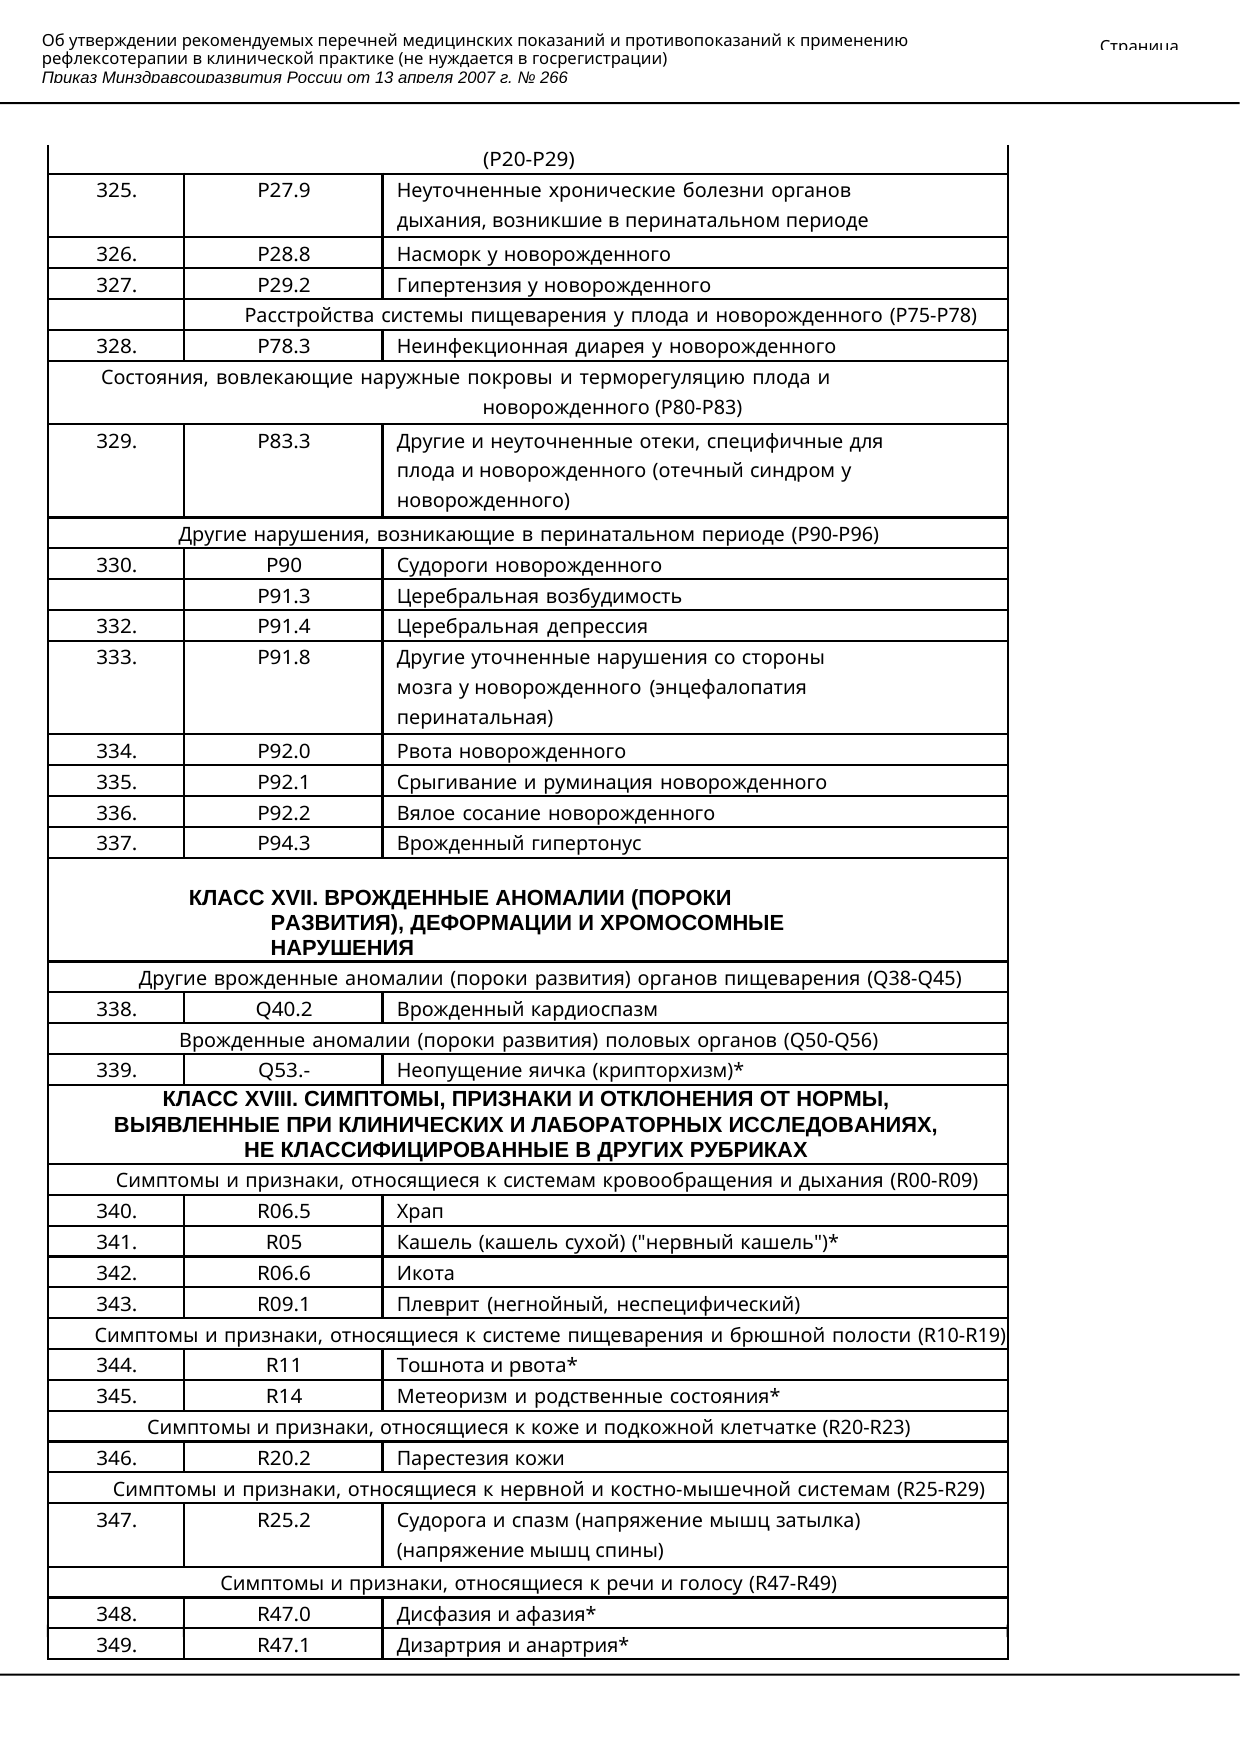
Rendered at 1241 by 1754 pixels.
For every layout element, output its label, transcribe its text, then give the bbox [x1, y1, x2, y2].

table_cell Тошнота и рвота* [384, 1350, 1007, 1379]
table_cell Икота [384, 1258, 1007, 1286]
table_cell Симптомы и признаки, относящиеся к системе пищеварения и брюшной полости (R10-R19) [49, 1319, 1007, 1348]
table_cell Р90 [185, 549, 381, 578]
table_cell 327. [49, 269, 183, 298]
table_cell Храп [384, 1196, 1007, 1224]
table_cell 342. [49, 1258, 183, 1286]
table_cell 343. [49, 1288, 183, 1317]
table_cell 349. [49, 1629, 183, 1658]
table_cell Дисфазия и афазия* [384, 1599, 1007, 1627]
table_cell R06.6 [185, 1258, 381, 1286]
table_cell Р91.3 [185, 580, 381, 609]
table_cell 328. [49, 331, 183, 359]
table_cell Врожденный кардиоспазм [384, 993, 1007, 1022]
table_cell Другие и неуточненные отеки, специфичные для плода и новорожденного (отечный синдром у новорожденного) [384, 425, 1007, 516]
table_cell 345. [49, 1381, 183, 1409]
table_cell Гипертензия у новорожденного [384, 269, 1007, 298]
table_cell Q53.- [185, 1055, 381, 1084]
table_cell 347. [49, 1504, 183, 1566]
table_cell 336. [49, 797, 183, 826]
table_cell Судороги новорожденного [384, 549, 1007, 578]
table_cell Срыгивание и руминация новорожденного [384, 766, 1007, 795]
table_cell Р78.3 [185, 331, 381, 359]
table_cell Состояния, вовлекающие наружные покровы и терморегуляцию плода и новорожденного (Р80-Р83) [49, 362, 1007, 423]
table_cell R09.1 [185, 1288, 381, 1317]
table_cell 344. [49, 1350, 183, 1379]
table_cell 330. [49, 549, 183, 578]
table_cell 333. [49, 642, 183, 733]
table_cell Q40.2 [185, 993, 381, 1022]
table_cell Р91.8 [185, 642, 381, 733]
table_cell Р29.2 [185, 269, 381, 298]
table_cell 326. [49, 238, 183, 267]
table_cell Расстройства системы пищеварения у плода и новорожденного (Р75-Р78) [185, 300, 1007, 329]
table_cell Симптомы и признаки, относящиеся к коже и подкожной клетчатке (R20-R23) [49, 1412, 1007, 1440]
table_cell КЛАСС XVII. ВРОЖДЕННЫЕ АНОМАЛИИ (ПОРОКИ РАЗВИТИЯ), ДЕФОРМАЦИИ И ХРОМОСОМНЫЕ НАРУШЕНИЯ [49, 859, 1007, 960]
table_cell Симптомы и признаки, относящиеся к речи и голосу (R47-R49) [49, 1568, 1007, 1596]
table_cell Вялое сосание новорожденного [384, 797, 1007, 826]
table_cell Р94.3 [185, 828, 381, 857]
table_cell Парестезия кожи [384, 1443, 1007, 1471]
table_cell R05 [185, 1227, 381, 1255]
table_cell R20.2 [185, 1443, 381, 1471]
table_cell Врожденный гипертонус [384, 828, 1007, 857]
table_cell Р92.1 [185, 766, 381, 795]
table_cell Рвота новорожденного [384, 735, 1007, 764]
table_cell R47.0 [185, 1599, 381, 1627]
table_cell Неопущение яичка (крипторхизм)* [384, 1055, 1007, 1084]
table_cell Неуточненные хронические болезни органов дыхания, возникшие в перинатальном периоде [384, 175, 1007, 236]
table_cell Церебральная депрессия [384, 611, 1007, 640]
table_cell 335. [49, 766, 183, 795]
table_cell Р92.2 [185, 797, 381, 826]
table_cell 348. [49, 1599, 183, 1627]
table_cell Церебральная возбудимость [384, 580, 1007, 609]
table_cell 340. [49, 1196, 183, 1224]
table_cell 332. [49, 611, 183, 640]
table_cell Судорога и спазм (напряжение мышц затылка) (напряжение мышц спины) [384, 1504, 1007, 1566]
table_cell Другие уточненные нарушения со стороны мозга у новорожденного (энцефалопатия перинатальная) [384, 642, 1007, 733]
table_cell Метеоризм и родственные состояния* [384, 1381, 1007, 1409]
table_cell [49, 580, 183, 609]
table_cell Неинфекционная диарея у новорожденного [384, 331, 1007, 359]
table_header (Р20-Р29) [49, 145, 1007, 173]
table_cell 325. [49, 175, 183, 236]
table_cell Р83.3 [185, 425, 381, 516]
table_cell R06.5 [185, 1196, 381, 1224]
table_cell 334. [49, 735, 183, 764]
table_cell Р92.0 [185, 735, 381, 764]
table_cell Другие врожденные аномалии (пороки развития) органов пищеварения (Q38-Q45) [49, 963, 1007, 991]
table_cell R47.1 [185, 1629, 381, 1658]
table_cell Насморк у новорожденного [384, 238, 1007, 267]
table_cell Р27.9 [185, 175, 381, 236]
table_cell Плеврит (негнойный, неспецифический) [384, 1288, 1007, 1317]
table_cell [49, 300, 183, 329]
table_cell 341. [49, 1227, 183, 1255]
table_cell R25.2 [185, 1504, 381, 1566]
table_cell 339. [49, 1055, 183, 1084]
table_cell Р91.4 [185, 611, 381, 640]
table_cell Врожденные аномалии (пороки развития) половых органов (Q50-Q56) [49, 1024, 1007, 1053]
table_cell Другие нарушения, возникающие в перинатальном периоде (Р90-Р96) [49, 519, 1007, 547]
table_cell Дизартрия и анартрия* [384, 1629, 1007, 1658]
table_cell 329. [49, 425, 183, 516]
table_cell R11 [185, 1350, 381, 1379]
table_cell Р28.8 [185, 238, 381, 267]
table_cell Симптомы и признаки, относящиеся к системам кровообращения и дыхания (R00-R09) [49, 1165, 1007, 1194]
table_cell Кашель (кашель сухой) ("нервный кашель")* [384, 1227, 1007, 1255]
table_cell R14 [185, 1381, 381, 1409]
table_cell 337. [49, 828, 183, 857]
table_cell КЛАСС XVIII. СИМПТОМЫ, ПРИЗНАКИ И ОТКЛОНЕНИЯ ОТ НОРМЫ, ВЫЯВЛЕННЫЕ ПРИ КЛИНИЧЕСКИХ И ЛАБОРАТОРНЫХ ИССЛЕДОВАНИЯХ, НЕ КЛАССИФИЦИРОВАННЫЕ В ДРУГИХ РУБРИКАХ [49, 1086, 1007, 1163]
table_cell Симптомы и признаки, относящиеся к нервной и костно-мышечной системам (R25-R29) [49, 1473, 1007, 1502]
table_cell 338. [49, 993, 183, 1022]
table_cell 346. [49, 1443, 183, 1471]
